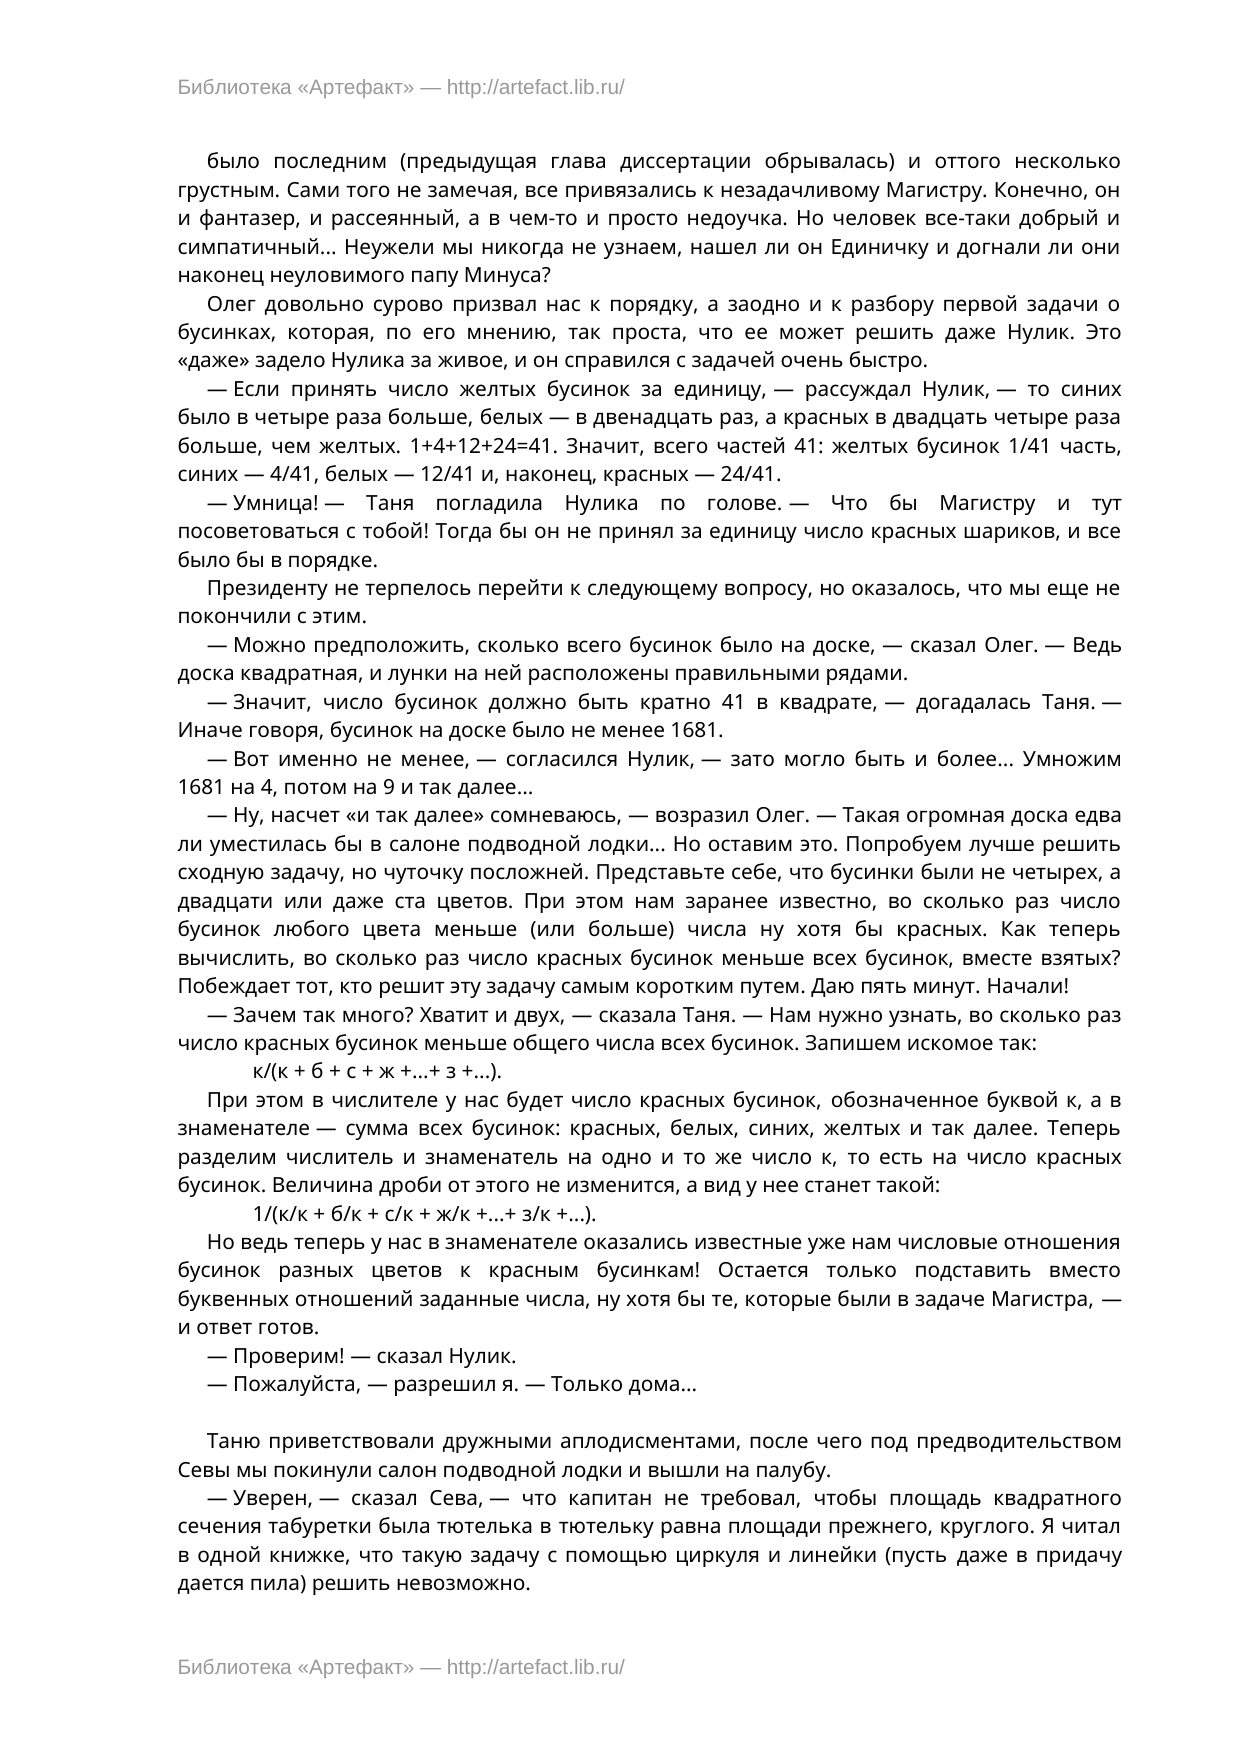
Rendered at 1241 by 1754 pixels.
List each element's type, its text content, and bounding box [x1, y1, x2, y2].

text Таню приветствовали дружными аплодисментами, после чего под предводительством Севы мы покинули салон подводной лодки и вышли на палубу. [177, 1426, 1122, 1483]
text — Проверим! — сказал Нулик. [177, 1341, 1122, 1369]
text — Можно предположить, сколько всего бусинок было на доске, — сказал Олег. — Ведь доска квадратная, и лунки на ней расположены правильными рядами. [177, 630, 1122, 687]
text — Пожалуйста, — разрешил я. — Только дома... [177, 1369, 1122, 1398]
text — Значит, число бусинок должно быть кратно 41 в квадрате, — догадалась Таня. — Иначе говоря, бусинок на доске было не менее 1681. [177, 687, 1122, 744]
text Олег довольно сурово призвал нас к порядку, а заодно и к разбору первой задачи о бусинках, которая, по его мнению, так проста, что ее может решить даже Нулик. Это «даже» задело Нулика за живое, и он справился с задачей очень быстро. [177, 289, 1122, 374]
text — Зачем так много? Хватит и двух, — сказала Таня. — Нам нужно узнать, во сколько раз число красных бусинок меньше общего числа всех бусинок. Запишем искомое так: [177, 1000, 1122, 1057]
text 1/(к/к + б/к + с/к + ж/к +...+ з/к +...). [177, 1199, 1122, 1227]
text — Умница! — Таня погладила Нулика по голове. — Что бы Магистру и тут посоветоваться с тобой! Тогда бы он не принял за единицу число красных шариков, и все было бы в порядке. [177, 488, 1122, 573]
text При этом в числителе у нас будет число красных бусинок, обозначенное буквой к, а в знаменателе — сумма всех бусинок: красных, белых, синих, желтых и так далее. Теперь разделим числитель и знаменатель на одно и то же число к, то есть на число красных бусинок. Величина дроби от этого не изменится, а вид у нее станет такой: [177, 1085, 1122, 1199]
text — Уверен, — сказал Сева, — что капитан не требовал, чтобы площадь квадратного сечения табуретки была тютелька в тютельку равна площади прежнего, круглого. Я читал в одной книжке, что такую задачу с помощью циркуля и линейки (пусть даже в придачу дается пила) решить невозможно. [177, 1483, 1122, 1597]
text было последним (предыдущая глава диссертации обрывалась) и оттого несколько грустным. Сами того не замечая, все привязались к незадачливому Магистру. Конечно, он и фантазер, и рассеянный, а в чем-то и просто недоучка. Но человек все-таки добрый и симпатичный... Неужели мы никогда не узнаем, нашел ли он Единичку и догнали ли они наконец неуловимого папу Минуса? [177, 147, 1122, 289]
text Но ведь теперь у нас в знаменателе оказались известные уже нам числовые отношения бусинок разных цветов к красным бусинкам! Остается только подставить вместо буквенных отношений заданные числа, ну хотя бы те, которые были в задаче Магистра, — и ответ готов. [177, 1227, 1122, 1341]
text Президенту не терпелось перейти к следующему вопросу, но оказалось, что мы еще не покончили с этим. [177, 573, 1122, 630]
text к/(к + б + с + ж +...+ з +...). [177, 1057, 1122, 1085]
text — Если принять число желтых бусинок за единицу, — рассуждал Нулик, — то синих было в четыре раза больше, белых — в двенадцать раз, а красных в двадцать четыре раза больше, чем желтых. 1+4+12+24=41. Значит, всего частей 41: желтых бусинок 1/41 часть, синих — 4/41, белых — 12/41 и, наконец, красных — 24/41. [177, 374, 1122, 488]
text — Вот именно не менее, — согласился Нулик, — зато могло быть и более... Умножим 1681 на 4, потом на 9 и так далее... [177, 744, 1122, 801]
text — Ну, насчет «и так далее» сомневаюсь, — возразил Олег. — Такая огромная доска едва ли уместилась бы в салоне подводной лодки... Но оставим это. Попробуем лучше решить сходную задачу, но чуточку посложней. Представьте себе, что бусинки были не четырех, а двадцати или даже ста цветов. При этом нам заранее известно, во сколько раз число бусинок любого цвета меньше (или больше) числа ну хотя бы красных. Как теперь вычислить, во сколько раз число красных бусинок меньше всех бусинок, вместе взятых? Побеждает тот, кто решит эту задачу самым коротким путем. Даю пять минут. Начали! [177, 801, 1122, 1000]
